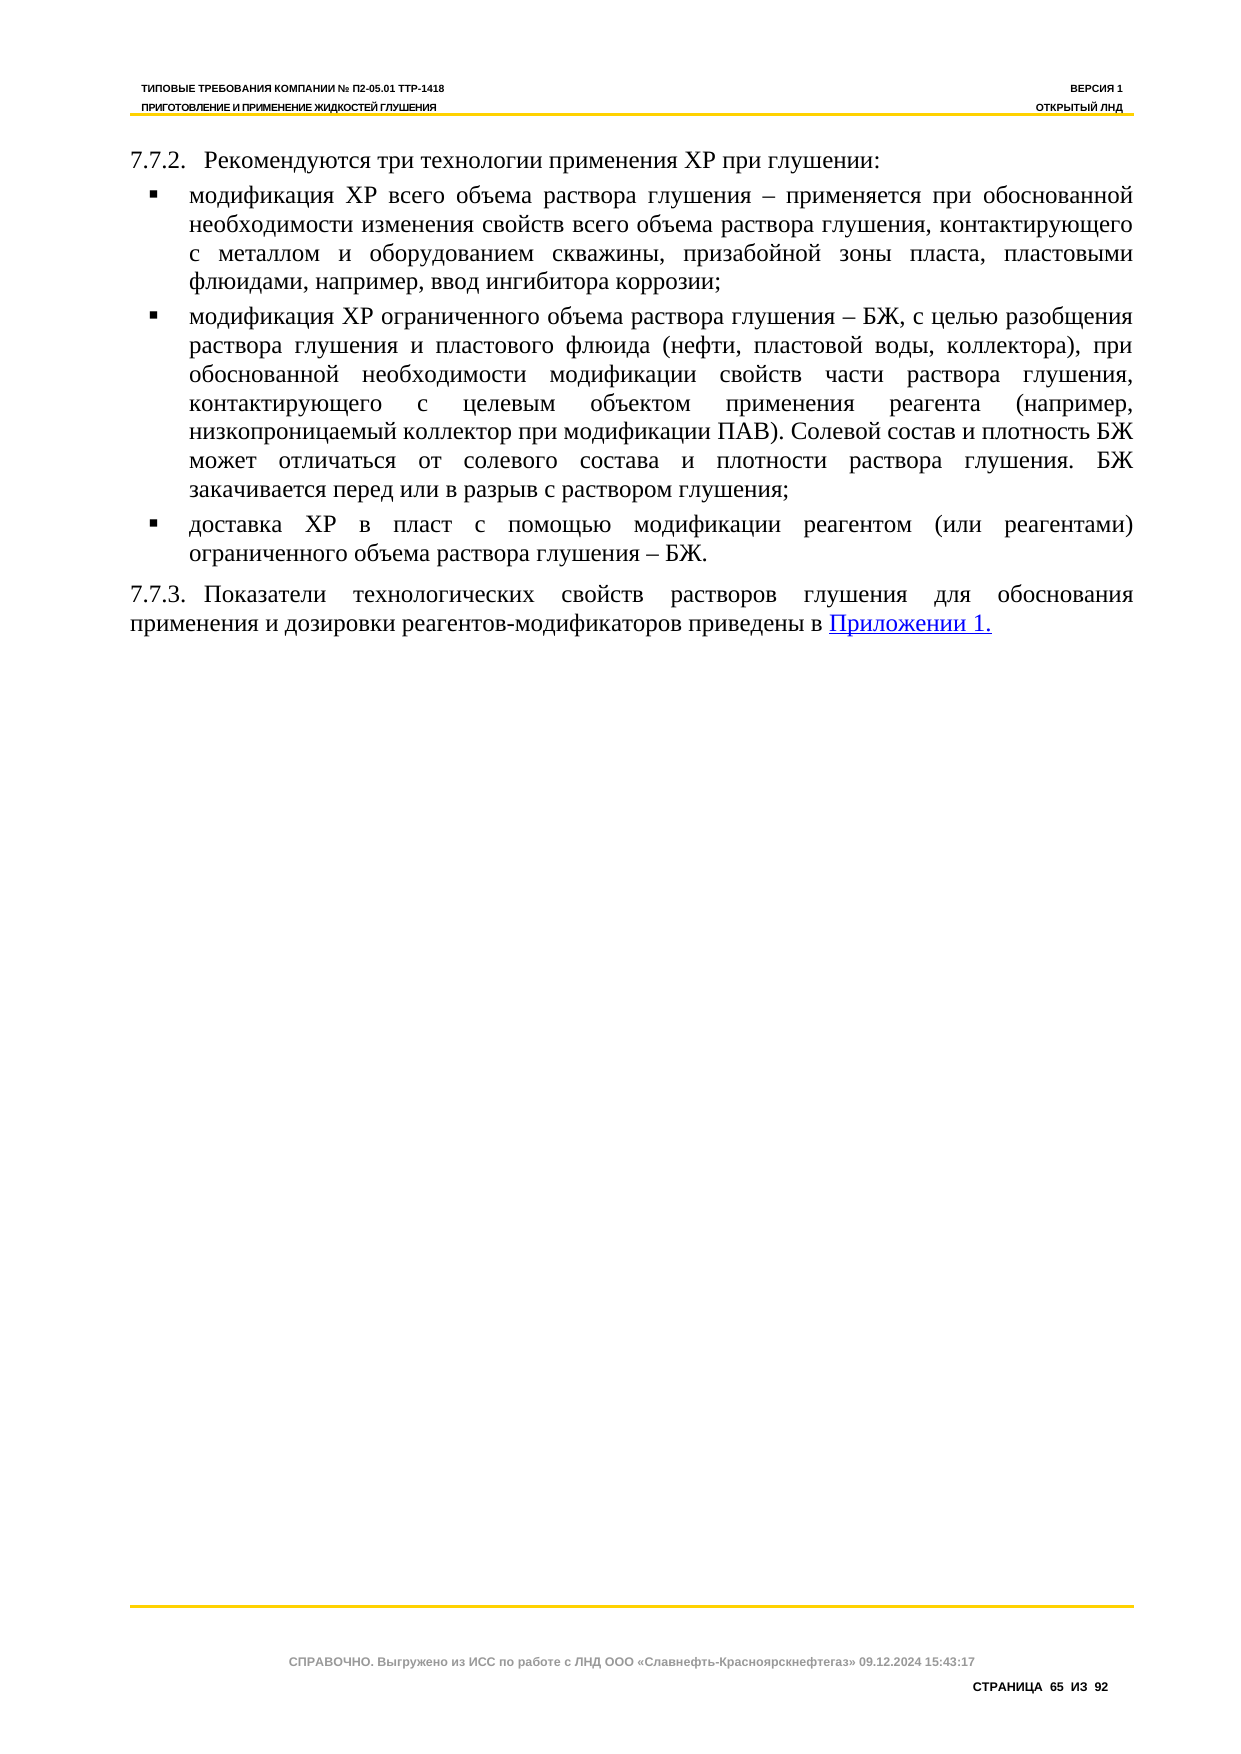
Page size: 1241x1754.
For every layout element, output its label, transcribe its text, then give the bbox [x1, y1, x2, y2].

list модификация ХР всего объема раствора глушения – применяется при обоснованной необходимости изменения свойств всего объема раствора глушения, контактирующего с металлом и оборудованием скважины, призабойной зоны пласта, пластовыми флюидами, например, ввод ингибитора коррозии; [148, 180, 1134, 295]
list Показатели технологических свойств растворов глушения для обоснования применения и дозировки реагентов-модификаторов приведены в Приложении 1. [130, 579, 1134, 636]
list доставка ХР в пласт с помощью модификации реагентом (или реагентами) ограниченного объема раствора глушения – БЖ. [148, 509, 1134, 566]
list Рекомендуются три технологии применения ХР при глушении: [130, 145, 1134, 174]
list модификация ХР ограниченного объема раствора глушения – БЖ, с целью разобщения раствора глушения и пластового флюида (нефти, пластовой воды, коллектора), при обоснованной необходимости модификации свойств части раствора глушения, контактирующего с целевым объектом применения реагента (например, низкопроницаемый коллектор при модификации ПАВ). Солевой состав и плотность БЖ может отличаться от солевого состава и плотности раствора глушения. БЖ закачивается перед или в разрыв с раствором глушения; [148, 301, 1134, 503]
